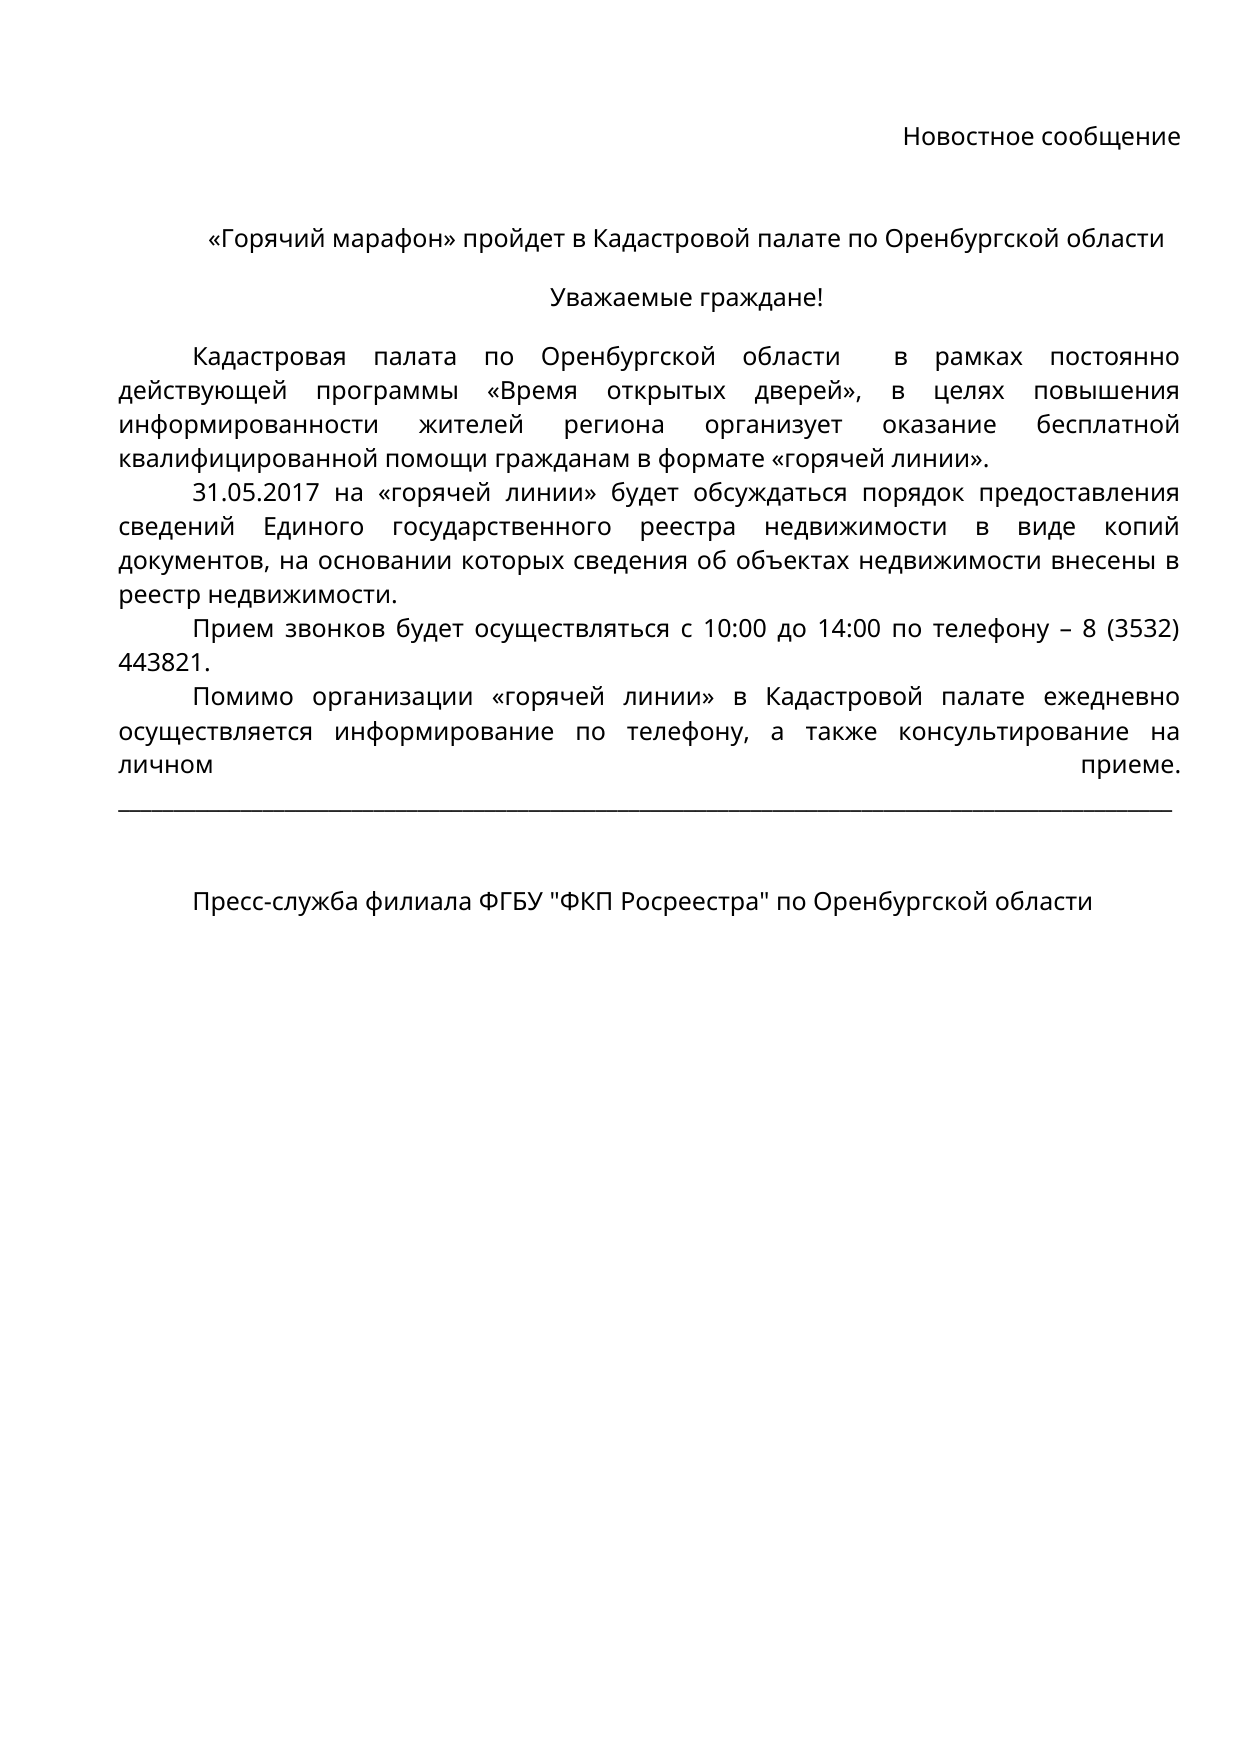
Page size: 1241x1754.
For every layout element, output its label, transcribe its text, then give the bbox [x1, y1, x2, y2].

text Новостное сообщение [118, 118, 1181, 152]
text Пресс-служба филиала ФГБУ "ФКП Росреестра" по Оренбургской области [118, 883, 1181, 917]
text Помимо организации «горячей линии» в Кадастровой палате ежедневно осуществляется информирование по телефону, а также консультирование на личном приеме. _______________________________________________________________________________________________ [118, 679, 1181, 815]
text Кадастровая палата по Оренбургской области в рамках постоянно действующей программы «Время открытых дверей», в целях повышения информированности жителей региона организует оказание бесплатной квалифицированной помощи гражданам в формате «горячей линии». [118, 338, 1181, 475]
text 31.05.2017 на «горячей линии» будет обсуждаться порядок предоставления сведений Единого государственного реестра недвижимости в виде копий документов, на основании которых сведения об объектах недвижимости внесены в реестр недвижимости. [118, 475, 1181, 611]
text Уважаемые граждане! [118, 279, 1181, 313]
text Прием звонков будет осуществляться с 10:00 до 14:00 по телефону – 8 (3532) 443821. [118, 611, 1181, 679]
text «Горячий марафон» пройдет в Кадастровой палате по Оренбургской области [118, 220, 1181, 254]
